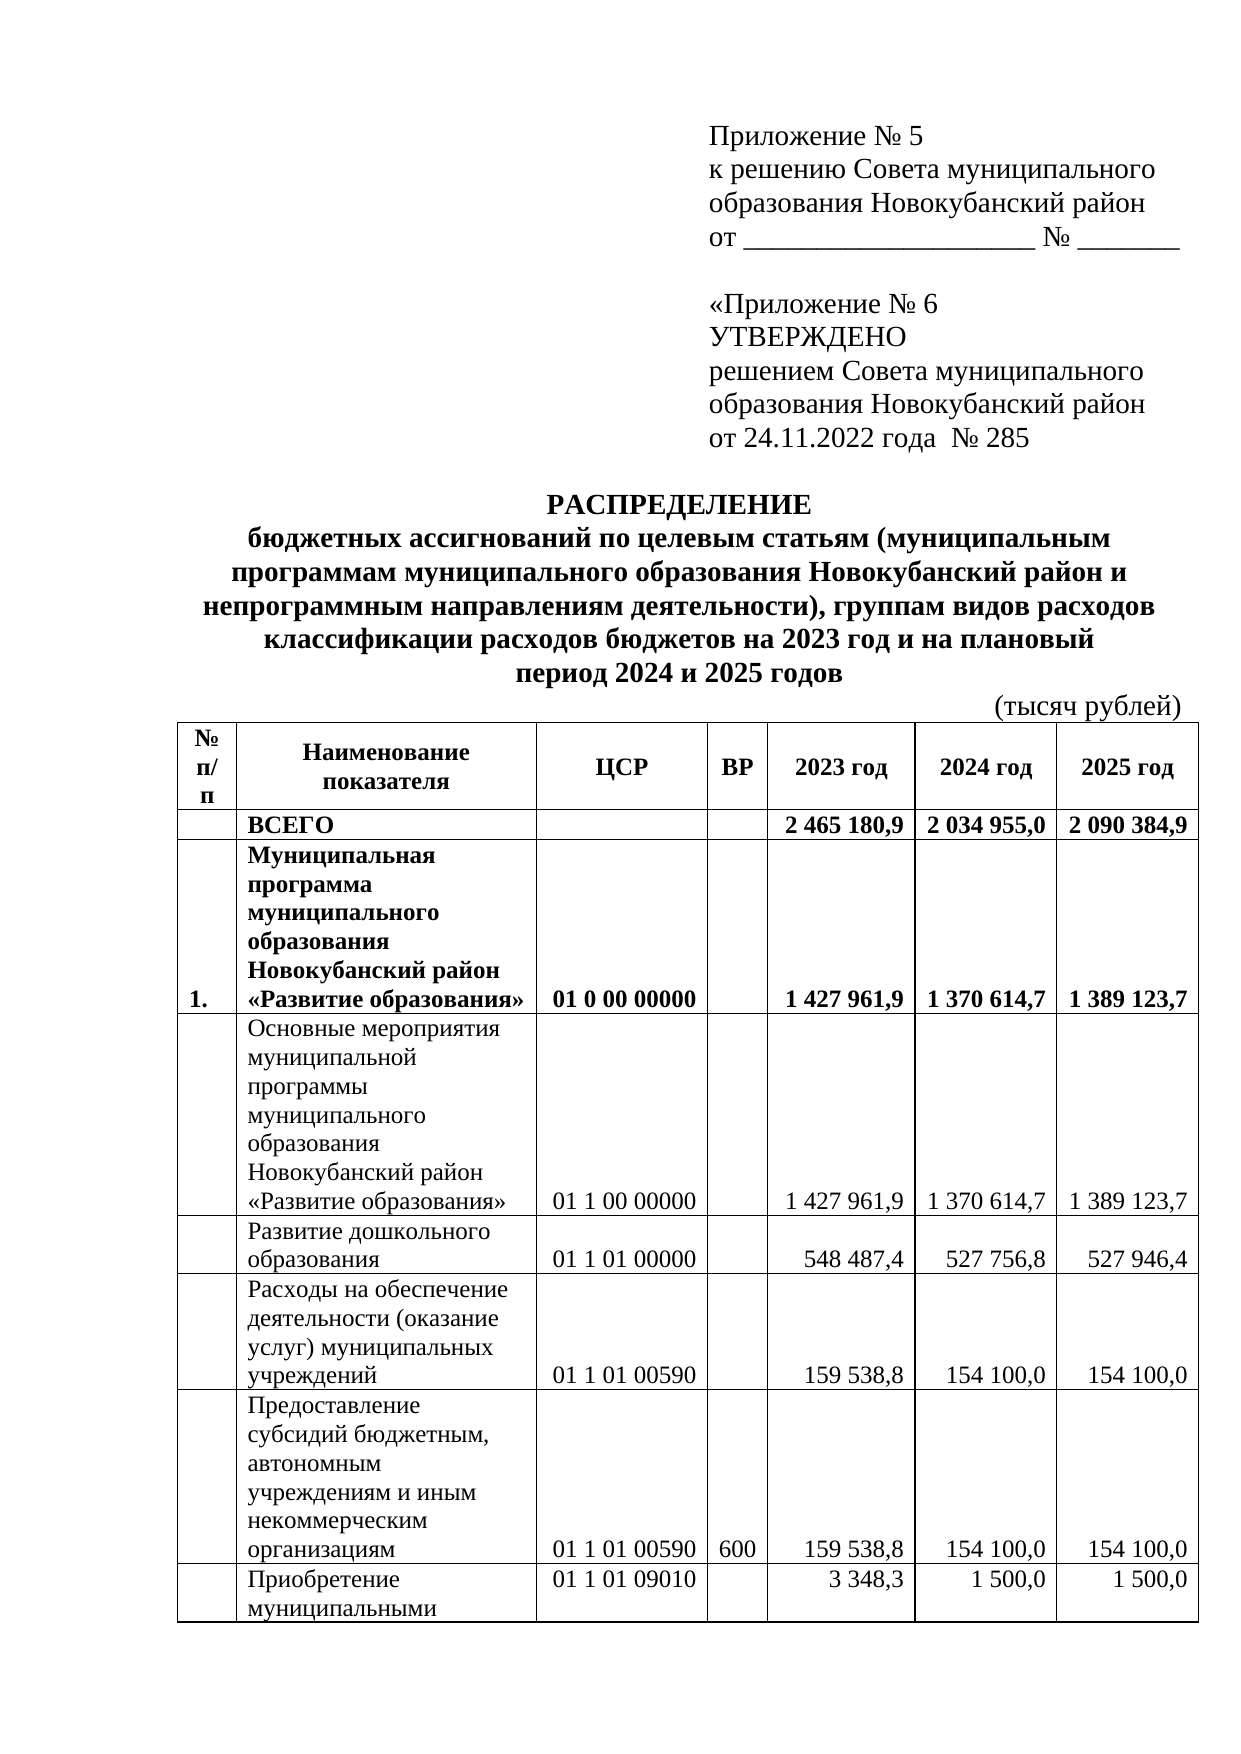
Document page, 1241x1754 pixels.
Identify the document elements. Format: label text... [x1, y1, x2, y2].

table_cell [537, 810, 707, 839]
table_cell 01 1 01 09010 [537, 1564, 707, 1621]
table_cell 1 500,0 [1057, 1564, 1198, 1621]
table_cell 01 1 01 00590 [537, 1274, 707, 1389]
table_cell 1 389 123,7 [1057, 840, 1198, 1012]
text Приложение № 5 [694, 118, 1181, 152]
table_cell 600 [708, 1390, 767, 1563]
text «Приложение № 6 [694, 286, 1181, 319]
table_cell [708, 1564, 767, 1621]
table_cell Развитие дошкольного образования [237, 1216, 536, 1273]
table_header 2023 год [768, 723, 914, 809]
text образования Новокубанский район [694, 185, 1181, 219]
text образования Новокубанский район [694, 386, 1181, 420]
table_cell 01 1 01 00590 [537, 1390, 707, 1563]
table_cell 1 389 123,7 [1057, 1014, 1198, 1215]
table_cell [178, 1014, 236, 1215]
table_header Наименование показателя [237, 723, 536, 809]
table_cell Основные мероприятия муниципальной программы муниципального образования Новокубанский район «Развитие образования» [237, 1014, 536, 1215]
table_cell 154 100,0 [916, 1390, 1056, 1563]
table_cell 527 946,4 [1057, 1216, 1198, 1273]
table_cell 1 427 961,9 [768, 840, 914, 1012]
table_cell 548 487,4 [768, 1216, 914, 1273]
table_cell 154 100,0 [916, 1274, 1056, 1389]
table_cell [708, 1216, 767, 1273]
table_cell 154 100,0 [1057, 1274, 1198, 1389]
text от 24.11.2022 года № 285 [709, 420, 1181, 453]
table_header ЦСР [537, 723, 707, 809]
table_cell 1 370 614,7 [916, 840, 1056, 1012]
table_cell [708, 1274, 767, 1389]
table_cell 1. [178, 840, 236, 1012]
table_cell 01 1 00 00000 [537, 1014, 707, 1215]
text УТВЕРЖДЕНО [694, 319, 1181, 353]
text решением Совета муниципального [694, 353, 1181, 386]
table_cell [178, 1216, 236, 1273]
table_cell 159 538,8 [768, 1390, 914, 1563]
text период 2024 и 2025 годов [177, 655, 1181, 688]
table_header № п/п [178, 723, 236, 809]
table_cell [178, 810, 236, 839]
text РАСПРЕДЕЛЕНИЕ [177, 487, 1181, 521]
table_cell 2 465 180,9 [768, 810, 914, 839]
table_cell 527 756,8 [916, 1216, 1056, 1273]
table_header 2025 год [1057, 723, 1198, 809]
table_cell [237, 1564, 536, 1621]
table_cell [178, 1390, 236, 1563]
table_cell Расходы на обеспечение деятельности (оказание услуг) муниципальных учреждений [237, 1274, 536, 1389]
table_cell [178, 1564, 236, 1621]
table_cell [708, 840, 767, 1012]
table_cell [178, 1274, 236, 1389]
table_cell Муниципальная программа муниципального образования Новокубанский район «Развитие образования» [237, 840, 536, 1012]
table_header ВР [708, 723, 767, 809]
table_header 2024 год [916, 723, 1056, 809]
table_cell 2 034 955,0 [916, 810, 1056, 839]
text (тысяч рублей) [177, 688, 1181, 722]
table_cell 3 348,3 [768, 1564, 914, 1621]
table_cell 159 538,8 [768, 1274, 914, 1389]
table_cell [708, 1014, 767, 1215]
table_cell 01 0 00 00000 [537, 840, 707, 1012]
text бюджетных ассигнований по целевым статьям (муниципальным программам муниципального образования Новокубанский район и непрограммным направлениям деятельности), группам видов расходов классификации расходов бюджетов на 2023 год и на плановый [177, 521, 1181, 655]
table_cell Предоставление субсидий бюджетным, автономным учреждениям и иным некоммерческим организациям [237, 1390, 536, 1563]
table_cell ВСЕГО [237, 810, 536, 839]
table_cell 154 100,0 [1057, 1390, 1198, 1563]
table_cell 1 427 961,9 [768, 1014, 914, 1215]
table_cell [708, 810, 767, 839]
text к решению Совета муниципального [694, 152, 1181, 185]
table_cell 2 090 384,9 [1057, 810, 1198, 839]
table_cell 01 1 01 00000 [537, 1216, 707, 1273]
table_cell 1 500,0 [916, 1564, 1056, 1621]
table_cell 1 370 614,7 [916, 1014, 1056, 1215]
text от ____________________ № _______ [694, 219, 1181, 252]
